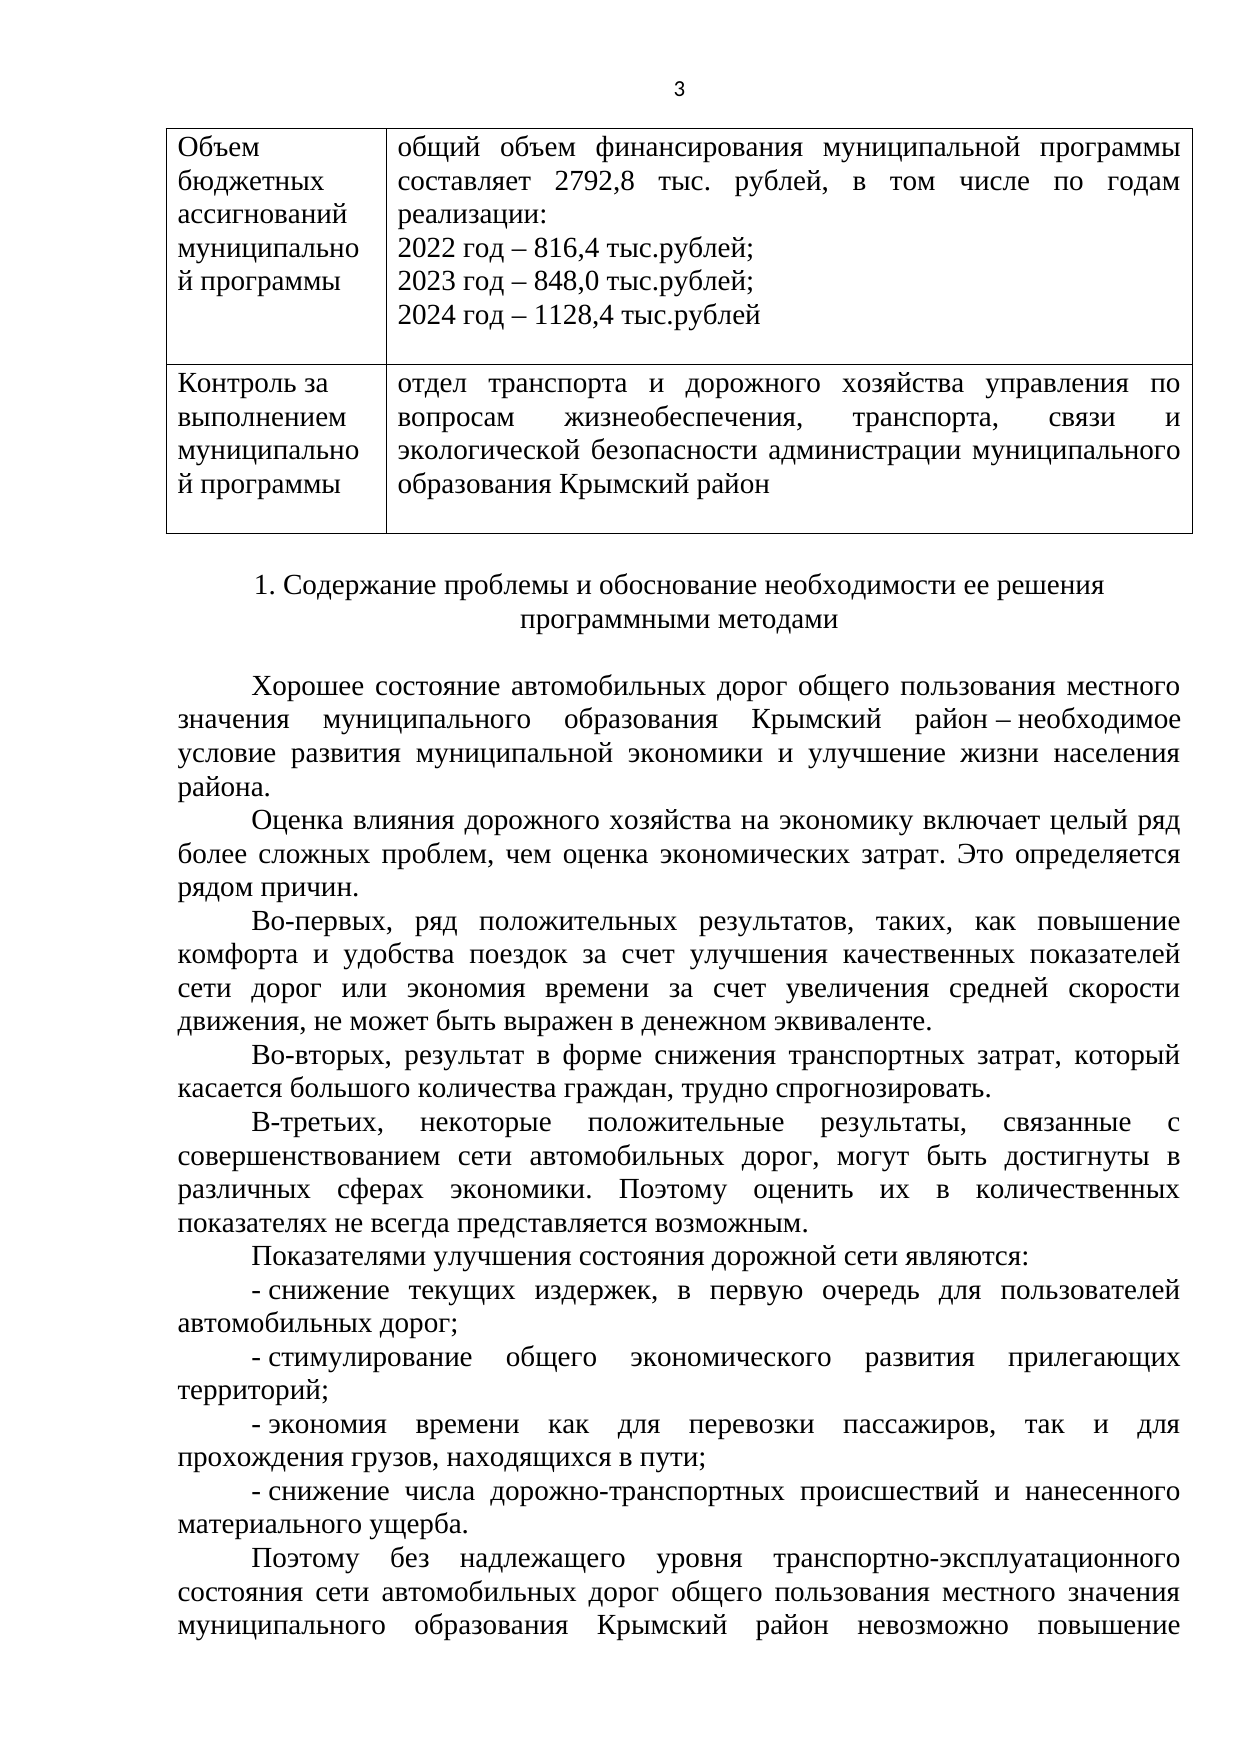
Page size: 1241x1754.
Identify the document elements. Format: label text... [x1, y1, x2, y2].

table_cell общий объем финансирования муниципальной программы составляет 2792,8 тыс. рублей, в том числе по годам реализации: 2022 год – 816,4 тыс.рублей; 2023 год – 848,0 тыс.рублей; 2024 год – 1128,4 тыс.рублей [387, 129, 1192, 364]
text Оценка влияния дорожного хозяйства на экономику включает целый ряд более сложных проблем, чем оценка экономических затрат. Это определяется рядом причин. [177, 802, 1181, 903]
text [177, 1540, 1181, 1641]
text Хорошее состояние автомобильных дорог общего пользования местного значения муниципального образования Крымский район – необходимое условие развития муниципальной экономики и улучшение жизни населения района. [177, 668, 1181, 802]
text Во-вторых, результат в форме снижения транспортных затрат, который касается большого количества граждан, трудно спрогнозировать. [177, 1037, 1181, 1104]
text Во-первых, ряд положительных результатов, таких, как повышение комфорта и удобства поездок за счет улучшения качественных показателей сети дорог или экономия времени за счет увеличения средней скорости движения, не может быть выражен в денежном эквиваленте. [177, 903, 1181, 1037]
text В-третьих, некоторые положительные результаты, связанные с совершенствованием сети автомобильных дорог, могут быть достигнуты в различных сферах экономики. Поэтому оценить их в количественных показателях не всегда представляется возможным. [177, 1104, 1181, 1238]
table_cell Контроль за выполнением муниципальной программы [167, 365, 386, 533]
table_cell Объем бюджетных ассигнований муниципальной программы [167, 129, 386, 364]
text Показателями улучшения состояния дорожной сети являются: [177, 1238, 1181, 1272]
text - стимулирование общего экономического развития прилегающих территорий; [177, 1339, 1181, 1406]
text - снижение числа дорожно-транспортных происшествий и нанесенного материального ущерба. [177, 1473, 1181, 1540]
text - снижение текущих издержек, в первую очередь для пользователей автомобильных дорог; [177, 1272, 1181, 1339]
table_cell отдел транспорта и дорожного хозяйства управления по вопросам жизнеобеспечения, транспорта, связи и экологической безопасности администрации муниципального образования Крымский район [387, 365, 1192, 533]
text 1. Содержание проблемы и обоснование необходимости ее решения программными методами [177, 567, 1181, 634]
text - экономия времени как для перевозки пассажиров, так и для прохождения грузов, находящихся в пути; [177, 1406, 1181, 1473]
